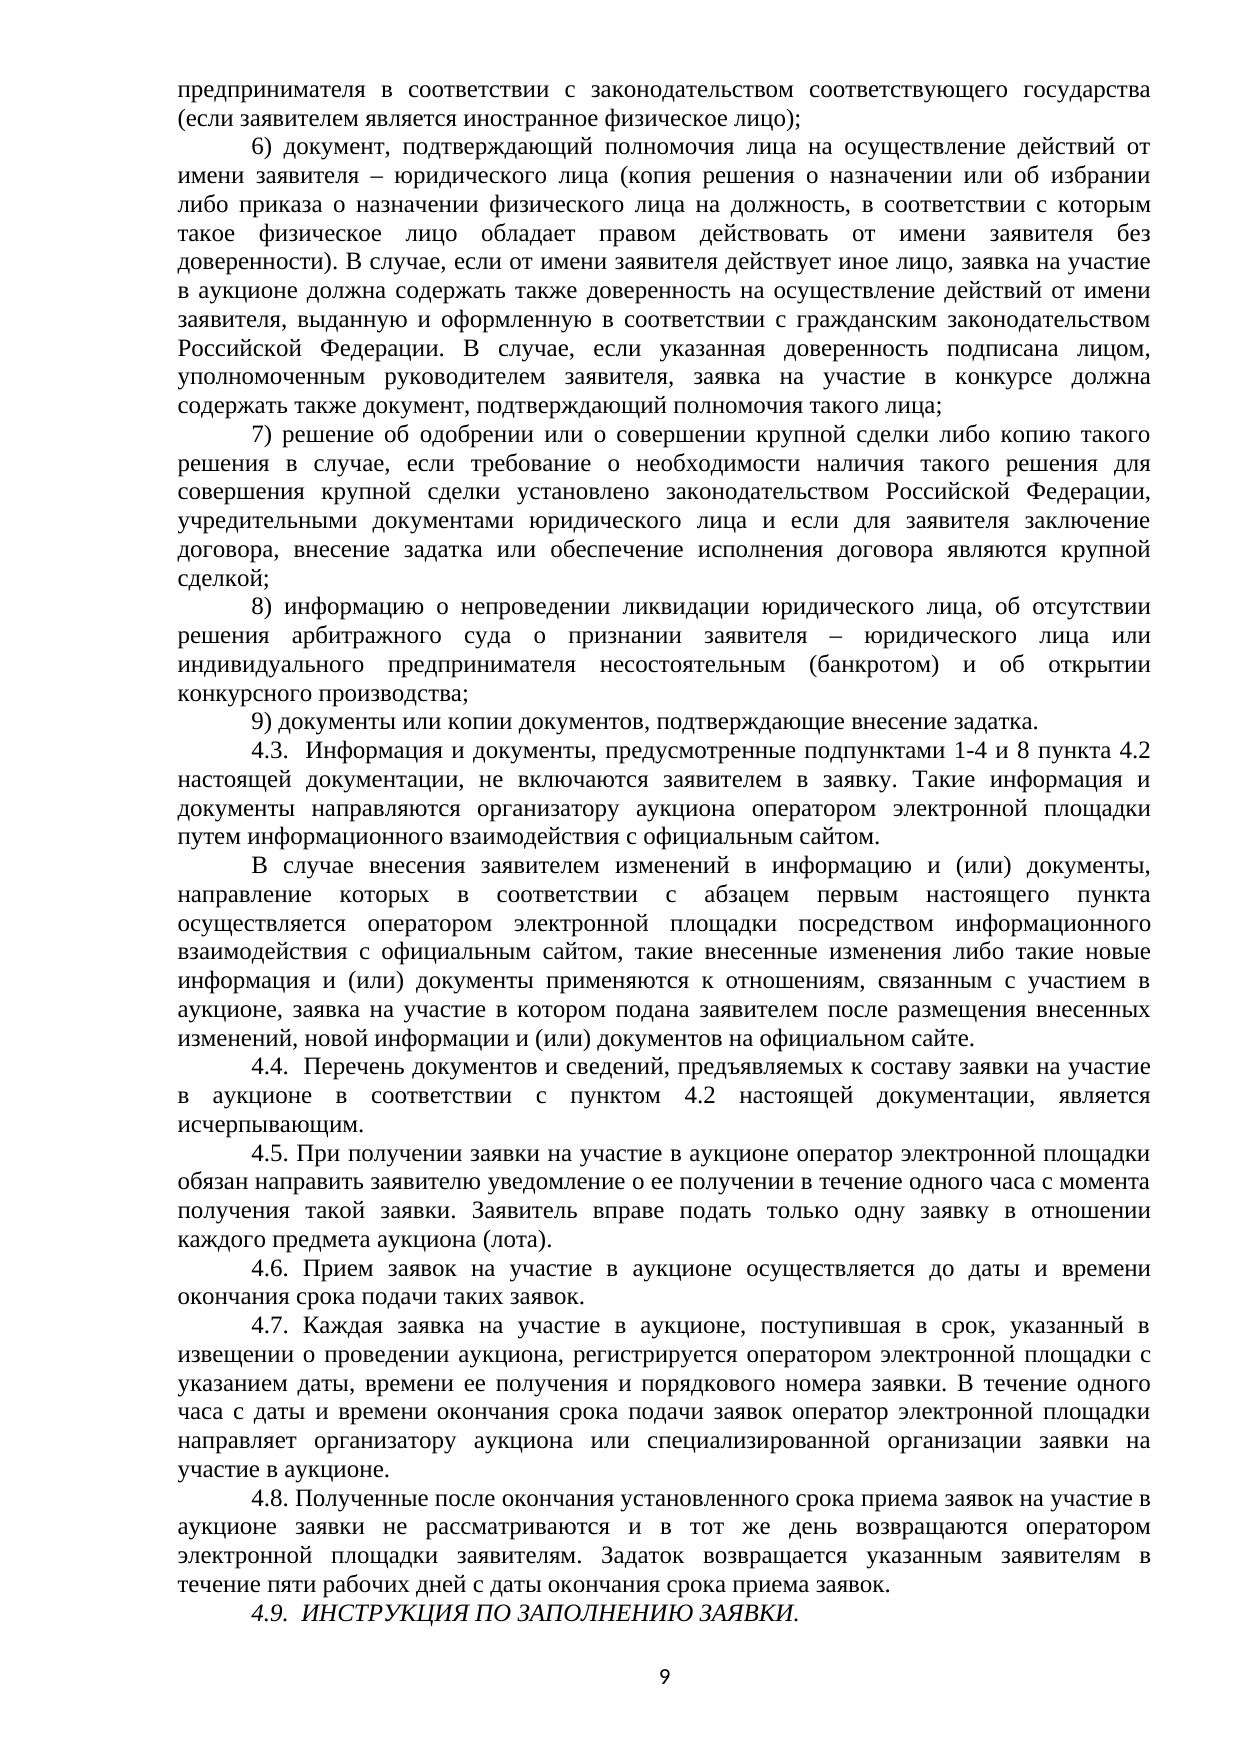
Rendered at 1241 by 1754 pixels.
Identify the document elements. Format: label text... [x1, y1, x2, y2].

text 7) решение об одобрении или о совершении крупной сделки либо копию такого решения в случае, если требование о необходимости наличия такого решения для совершения крупной сделки установлено законодательством Российской Федерации, учредительными документами юридического лица и если для заявителя заключение договора, внесение задатка или обеспечение исполнения договора являются крупной сделкой; [177, 419, 1152, 591]
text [177, 74, 1152, 131]
text 4.7. Каждая заявка на участие в аукционе, поступившая в срок, указанный в извещении о проведении аукциона, регистрируется оператором электронной площадки с указанием даты, времени ее получения и порядкового номера заявки. В течение одного часа с даты и времени окончания срока подачи заявок оператор электронной площадки направляет организатору аукциона или специализированной организации заявки на участие в аукционе. [177, 1310, 1152, 1483]
text 4.4. Перечень документов и сведений, предъявляемых к составу заявки на участие в аукционе в соответствии с пунктом 4.2 настоящей документации, является исчерпывающим. [177, 1051, 1152, 1138]
text 4.9. ИНСТРУКЦИЯ ПО ЗАПОЛНЕНИЮ ЗАЯВКИ. [177, 1598, 1152, 1626]
text В случае внесения заявителем изменений в информацию и (или) документы, направление которых в соответствии с абзацем первым настоящего пункта осуществляется оператором электронной площадки посредством информационного взаимодействия с официальным сайтом, такие внесенные изменения либо такие новые информация и (или) документы применяются к отношениям, связанным с участием в аукционе, заявка на участие в котором подана заявителем после размещения внесенных изменений, новой информации и (или) документов на официальном сайте. [177, 850, 1152, 1051]
text 4.6. Прием заявок на участие в аукционе осуществляется до даты и времени окончания срока подачи таких заявок. [177, 1253, 1152, 1310]
text 6) документ, подтверждающий полномочия лица на осуществление действий от имени заявителя – юридического лица (копия решения о назначении или об избрании либо приказа о назначении физического лица на должность, в соответствии с которым такое физическое лицо обладает правом действовать от имени заявителя без доверенности). В случае, если от имени заявителя действует иное лицо, заявка на участие в аукционе должна содержать также доверенность на осуществление действий от имени заявителя, выданную и оформленную в соответствии с гражданским законодательством Российской Федерации. В случае, если указанная доверенность подписана лицом, уполномоченным руководителем заявителя, заявка на участие в конкурсе должна содержать также документ, подтверждающий полномочия такого лица; [177, 131, 1152, 419]
text 4.3. Информация и документы, предусмотренные подпунктами 1-4 и 8 пункта 4.2 настоящей документации, не включаются заявителем в заявку. Такие информация и документы направляются организатору аукциона оператором электронной площадки путем информационного взаимодействия с официальным сайтом. [177, 735, 1152, 850]
text 8) информацию о непроведении ликвидации юридического лица, об отсутствии решения арбитражного суда о признании заявителя – юридического лица или индивидуального предпринимателя несостоятельным (банкротом) и об открытии конкурсного производства; [177, 591, 1152, 706]
text 4.5. При получении заявки на участие в аукционе оператор электронной площадки обязан направить заявителю уведомление о ее получении в течение одного часа с момента получения такой заявки. Заявитель вправе подать только одну заявку в отношении каждого предмета аукциона (лота). [177, 1138, 1152, 1253]
text 9) документы или копии документов, подтверждающие внесение задатка. [177, 706, 1152, 735]
text 4.8. Полученные после окончания установленного срока приема заявок на участие в аукционе заявки не рассматриваются и в тот же день возвращаются оператором электронной площадки заявителям. Задаток возвращается указанным заявителям в течение пяти рабочих дней с даты окончания срока приема заявок. [177, 1483, 1152, 1598]
